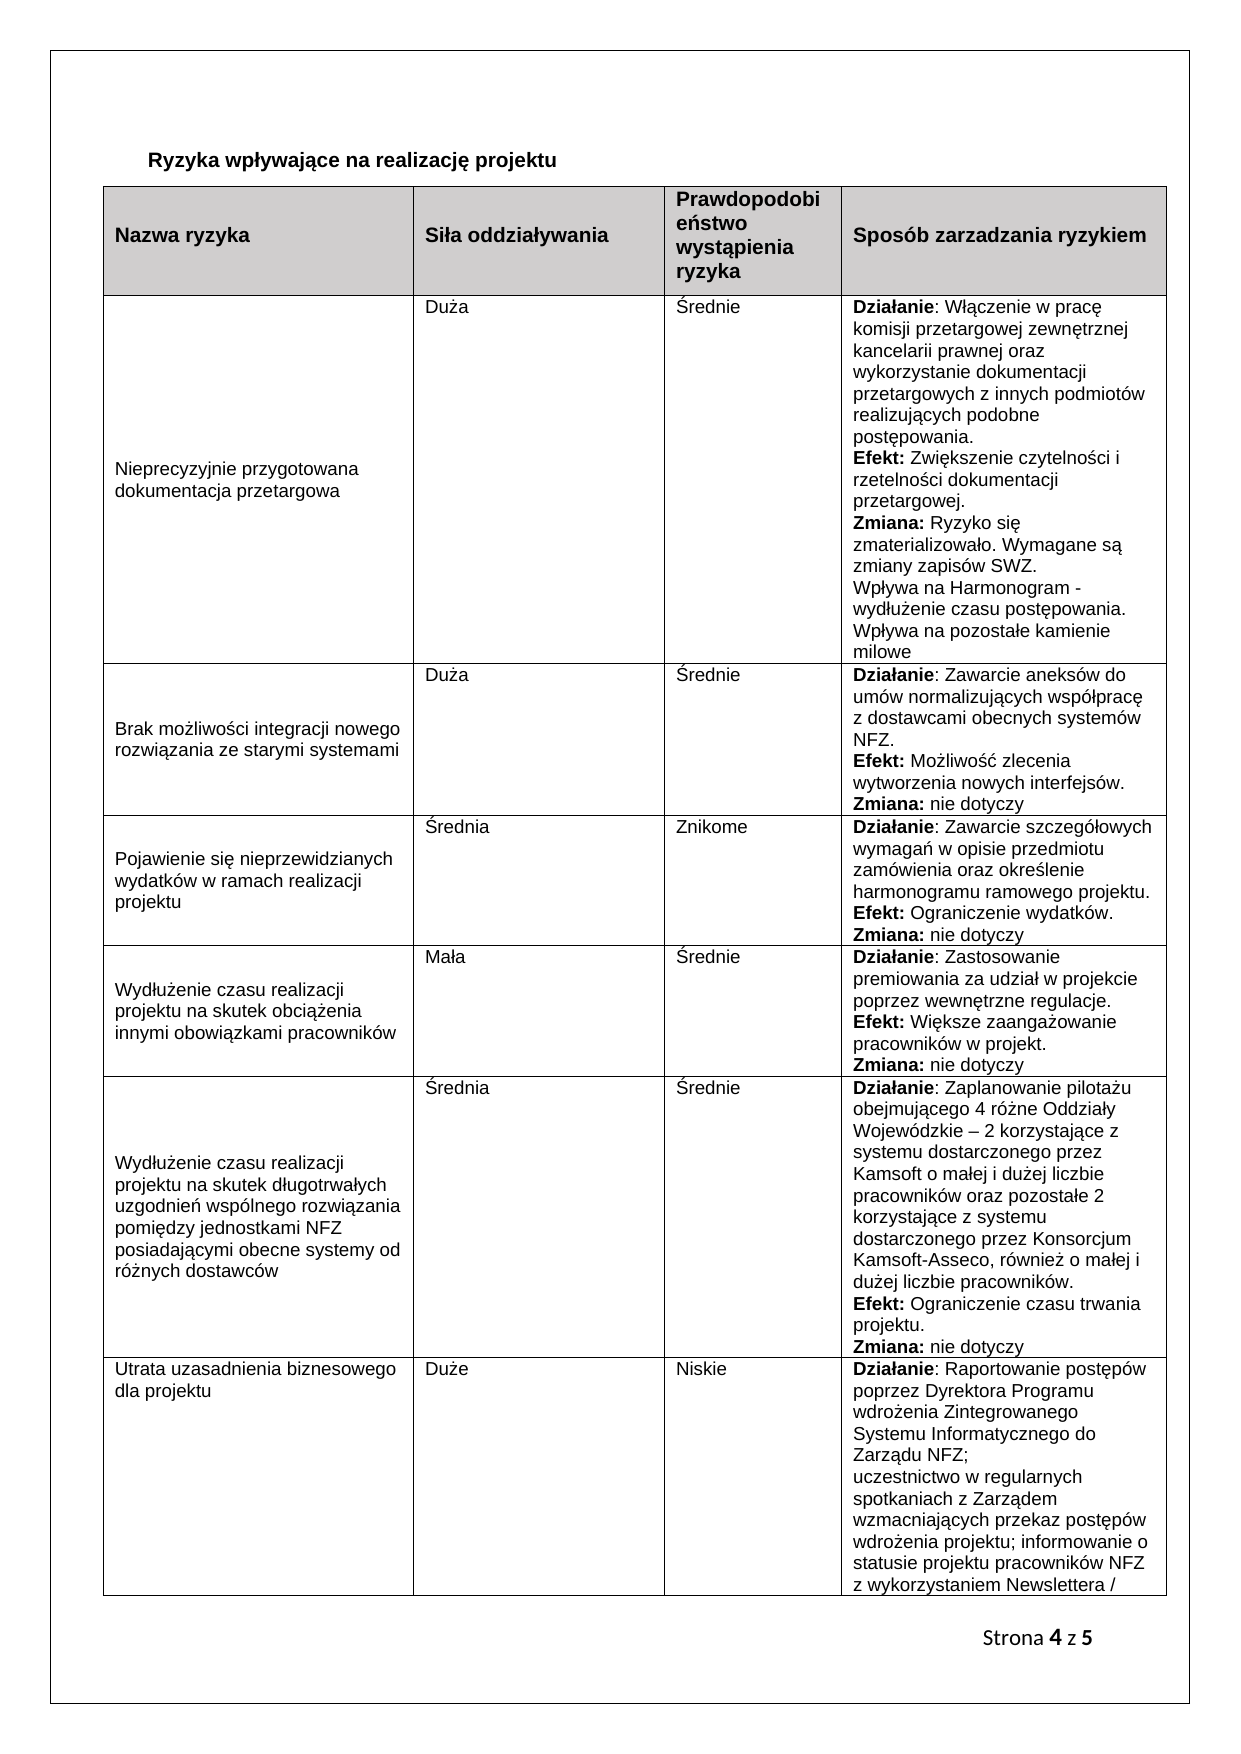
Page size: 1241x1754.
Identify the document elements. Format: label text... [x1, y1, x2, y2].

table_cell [842, 1358, 1166, 1595]
table_cell Niskie [665, 1358, 841, 1595]
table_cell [104, 1358, 413, 1595]
table_cell Średnie [665, 1077, 841, 1357]
table_cell Działanie: Włączenie w pracę komisji przetargowej zewnętrznej kancelarii prawnej oraz wykorzystanie dokumentacji przetargowych z innych podmiotów realizujących podobne postępowania. Efekt: Zwiększenie czytelności i rzetelności dokumentacji przetargowej. Zmiana: Ryzyko się zmaterializowało. Wymagane są zmiany zapisów SWZ. Wpływa na Harmonogram - wydłużenie czasu postępowania. Wpływa na pozostałe kamienie milowe [842, 296, 1166, 663]
table_cell Średnia [414, 816, 664, 945]
table_header Nazwa ryzyka [104, 187, 413, 295]
table_cell Duża [414, 664, 664, 815]
table_cell Nieprecyzyjnie przygotowana dokumentacja przetargowa [104, 296, 413, 663]
table_header Prawdopodobieństwo wystąpienia ryzyka [665, 187, 841, 295]
table_header Sposób zarzadzania ryzykiem [842, 187, 1166, 295]
table_cell Duża [414, 296, 664, 663]
table_cell Działanie: Zastosowanie premiowania za udział w projekcie poprzez wewnętrzne regulacje. Efekt: Większe zaangażowanie pracowników w projekt. Zmiana: nie dotyczy [842, 946, 1166, 1076]
table_cell Średnie [665, 946, 841, 1076]
table_cell Pojawienie się nieprzewidzianych wydatków w ramach realizacji projektu [104, 816, 413, 945]
table_header Siła oddziaływania [414, 187, 664, 295]
table_cell Wydłużenie czasu realizacji projektu na skutek obciążenia innymi obowiązkami pracowników [104, 946, 413, 1076]
table_cell Średnie [665, 664, 841, 815]
table_cell Działanie: Zawarcie szczegółowych wymagań w opisie przedmiotu zamówienia oraz określenie harmonogramu ramowego projektu. Efekt: Ograniczenie wydatków. Zmiana: nie dotyczy [842, 816, 1166, 945]
table_cell Średnia [414, 1077, 664, 1357]
text Ryzyka wpływające na realizację projektu [148, 147, 1093, 171]
table_cell Działanie: Zawarcie aneksów do umów normalizujących współpracę z dostawcami obecnych systemów NFZ. Efekt: Możliwość zlecenia wytworzenia nowych interfejsów. Zmiana: nie dotyczy [842, 664, 1166, 815]
table_cell Duże [414, 1358, 664, 1595]
table_cell Wydłużenie czasu realizacji projektu na skutek długotrwałych uzgodnień wspólnego rozwiązania pomiędzy jednostkami NFZ posiadającymi obecne systemy od różnych dostawców [104, 1077, 413, 1357]
table_cell Średnie [665, 296, 841, 663]
table_cell Brak możliwości integracji nowego rozwiązania ze starymi systemami [104, 664, 413, 815]
table_cell Znikome [665, 816, 841, 945]
table_cell Mała [414, 946, 664, 1076]
table_cell Działanie: Zaplanowanie pilotażu obejmującego 4 różne Oddziały Wojewódzkie – 2 korzystające z systemu dostarczonego przez Kamsoft o małej i dużej liczbie pracowników oraz pozostałe 2 korzystające z systemu dostarczonego przez Konsorcjum Kamsoft-Asseco, również o małej i dużej liczbie pracowników. Efekt: Ograniczenie czasu trwania projektu. Zmiana: nie dotyczy [842, 1077, 1166, 1357]
